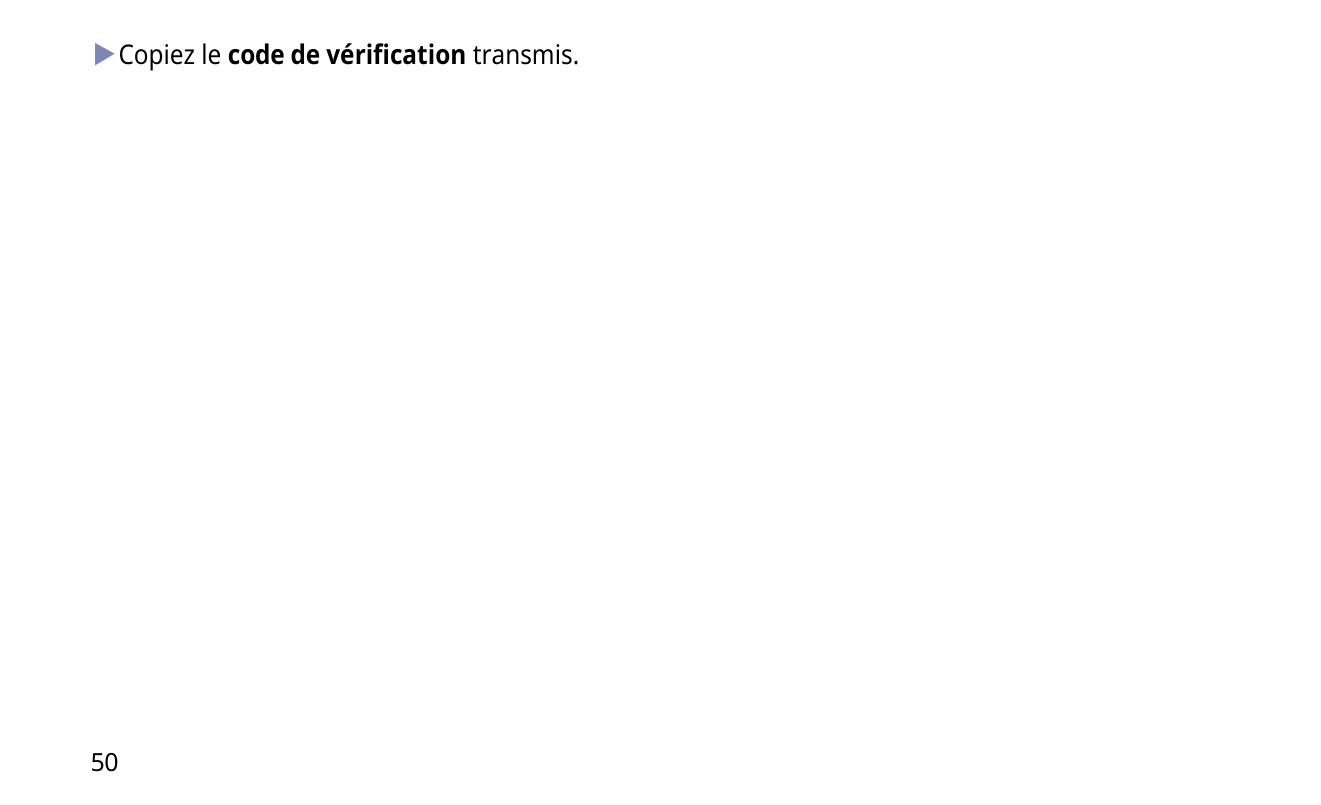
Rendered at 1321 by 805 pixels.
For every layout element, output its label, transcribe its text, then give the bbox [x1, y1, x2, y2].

list Copiez le code de vérification transmis. [92, 35, 1258, 72]
